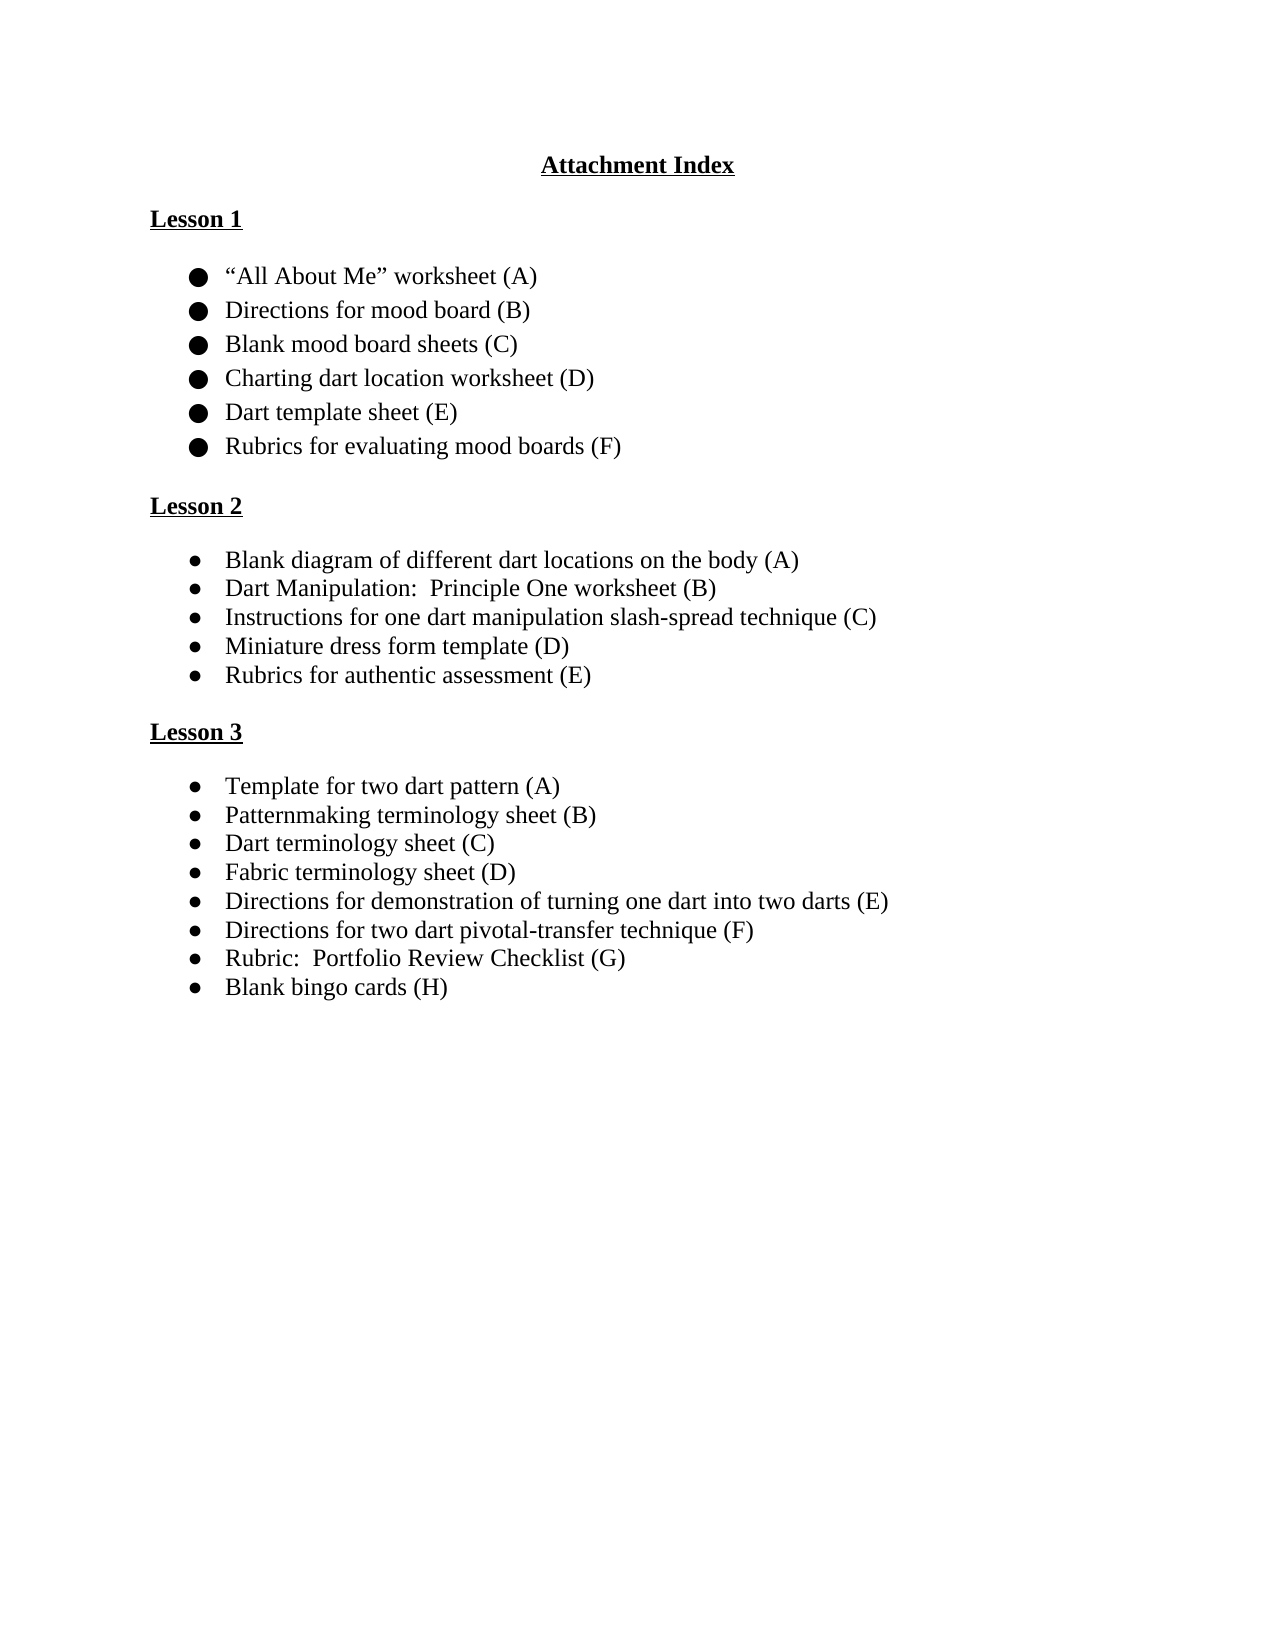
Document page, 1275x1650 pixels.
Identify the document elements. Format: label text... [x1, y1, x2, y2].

list Instructions for one dart manipulation slash-spread technique (C) [187, 602, 1125, 631]
list Dart template sheet (E) [187, 394, 1125, 428]
list Blank bingo cards (H) [187, 972, 1125, 1001]
text Attachment Index [150, 150, 1125, 179]
list Template for two dart pattern (A) [187, 771, 1125, 800]
list Miniature dress form template (D) [187, 631, 1125, 660]
list Dart terminology sheet (C) [187, 828, 1125, 857]
text Lesson 2 [150, 491, 1125, 519]
list Fabric terminology sheet (D) [187, 857, 1125, 886]
text Lesson 3 [150, 717, 1125, 746]
list Blank diagram of different dart locations on the body (A) [187, 545, 1125, 573]
list Blank mood board sheets (C) [187, 326, 1125, 360]
list Charting dart location worksheet (D) [187, 360, 1125, 394]
list Rubric: Portfolio Review Checklist (G) [187, 943, 1125, 972]
list “All About Me” worksheet (A) [187, 258, 1125, 292]
list Rubrics for evaluating mood boards (F) [187, 428, 1125, 462]
list Rubrics for authentic assessment (E) [187, 660, 1125, 688]
list Directions for mood board (B) [187, 292, 1125, 326]
text Lesson 1 [150, 204, 1125, 233]
list Directions for demonstration of turning one dart into two darts (E) [187, 886, 1125, 915]
list Patternmaking terminology sheet (B) [187, 800, 1125, 828]
list Dart Manipulation: Principle One worksheet (B) [187, 573, 1125, 602]
list Directions for two dart pivotal-transfer technique (F) [187, 915, 1125, 943]
